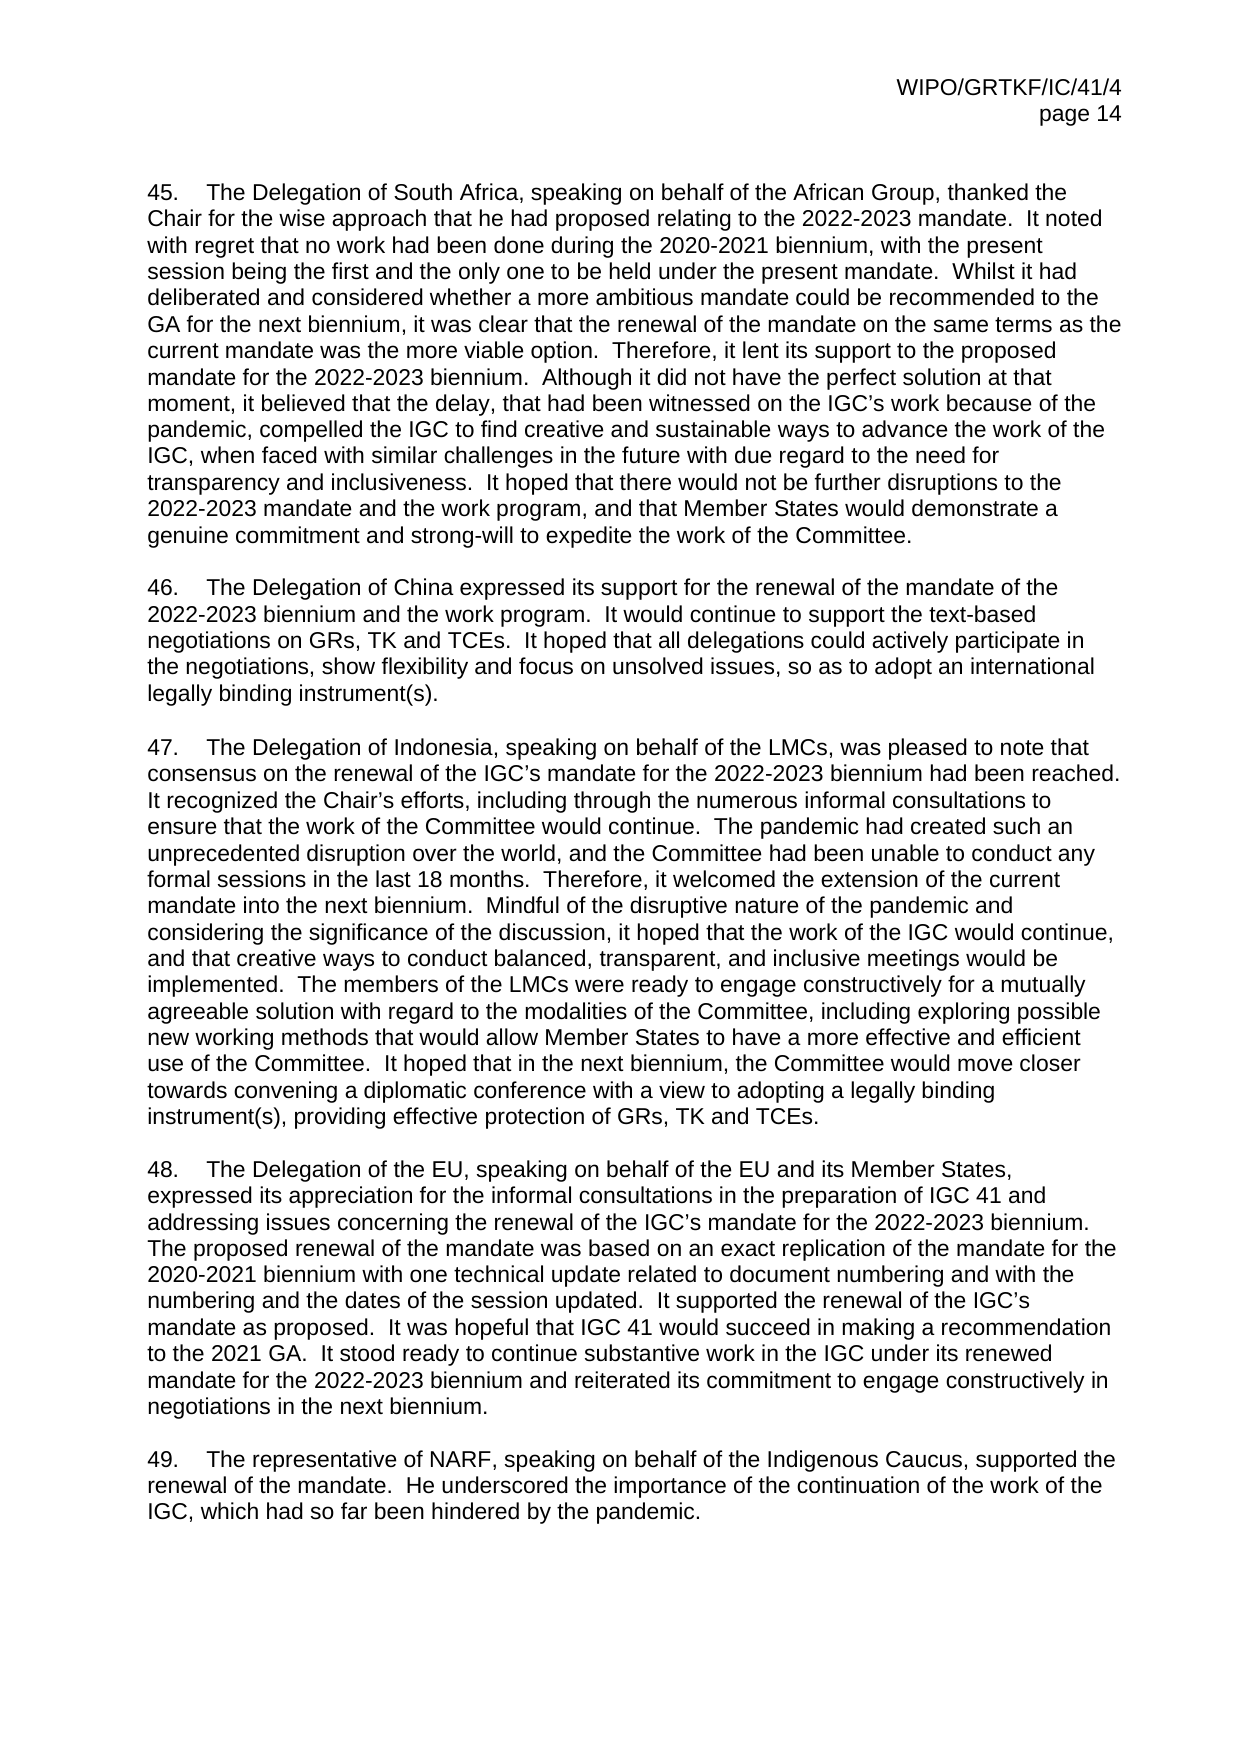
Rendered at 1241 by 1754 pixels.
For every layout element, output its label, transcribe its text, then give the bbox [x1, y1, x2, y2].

list The Delegation of China expressed its support for the renewal of the mandate of the 2022-2023 biennium and the work program. It would continue to support the text-based negotiations on GRs, TK and TCEs. It hoped that all delegations could actively participate in the negotiations, show flexibility and focus on unsolved issues, so as to adopt an international legally binding instrument(s). [147, 574, 1122, 706]
list The Delegation of the EU, speaking on behalf of the EU and its Member States, expressed its appreciation for the informal consultations in the preparation of IGC 41 and addressing issues concerning the renewal of the IGC’s mandate for the 2022-2023 biennium. The proposed renewal of the mandate was based on an exact replication of the mandate for the 2020-2021 biennium with one technical update related to document numbering and with the numbering and the dates of the session updated. It supported the renewal of the IGC’s mandate as proposed. It was hopeful that IGC 41 would succeed in making a recommendation to the 2021 GA. It stood ready to continue substantive work in the IGC under its renewed mandate for the 2022-2023 biennium and reiterated its commitment to engage constructively in negotiations in the next biennium. [147, 1156, 1122, 1419]
list The Delegation of Indonesia, speaking on behalf of the LMCs, was pleased to note that consensus on the renewal of the IGC’s mandate for the 2022-2023 biennium had been reached. It recognized the Chair’s efforts, including through the numerous informal consultations to ensure that the work of the Committee would continue. The pandemic had created such an unprecedented disruption over the world, and the Committee had been unable to conduct any formal sessions in the last 18 months. Therefore, it welcomed the extension of the current mandate into the next biennium. Mindful of the disruptive nature of the pandemic and considering the significance of the discussion, it hoped that the work of the IGC would continue, and that creative ways to conduct balanced, transparent, and inclusive meetings would be implemented. The members of the LMCs were ready to engage constructively for a mutually agreeable solution with regard to the modalities of the Committee, including exploring possible new working methods that would allow Member States to have a more effective and efficient use of the Committee. It hoped that in the next biennium, the Committee would move closer towards convening a diplomatic conference with a view to adopting a legally binding instrument(s), providing effective protection of GRs, TK and TCEs. [147, 734, 1122, 1129]
list The Delegation of South Africa, speaking on behalf of the African Group, thanked the Chair for the wise approach that he had proposed relating to the 2022-2023 mandate. It noted with regret that no work had been done during the 2020-2021 biennium, with the present session being the first and the only one to be held under the present mandate. Whilst it had deliberated and considered whether a more ambitious mandate could be recommended to the GA for the next biennium, it was clear that the renewal of the mandate on the same terms as the current mandate was the more viable option. Therefore, it lent its support to the proposed mandate for the 2022-2023 biennium. Although it did not have the perfect solution at that moment, it believed that the delay, that had been witnessed on the IGC’s work because of the pandemic, compelled the IGC to find creative and sustainable ways to advance the work of the IGC, when faced with similar challenges in the future with due regard to the need for transparency and inclusiveness. It hoped that there would not be further disruptions to the 2022-2023 mandate and the work program, and that Member States would demonstrate a genuine commitment and strong-will to expedite the work of the Committee. [147, 179, 1122, 548]
list The representative of NARF, speaking on behalf of the Indigenous Caucus, supported the renewal of the mandate. He underscored the importance of the continuation of the work of the IGC, which had so far been hindered by the pandemic. [147, 1446, 1122, 1525]
